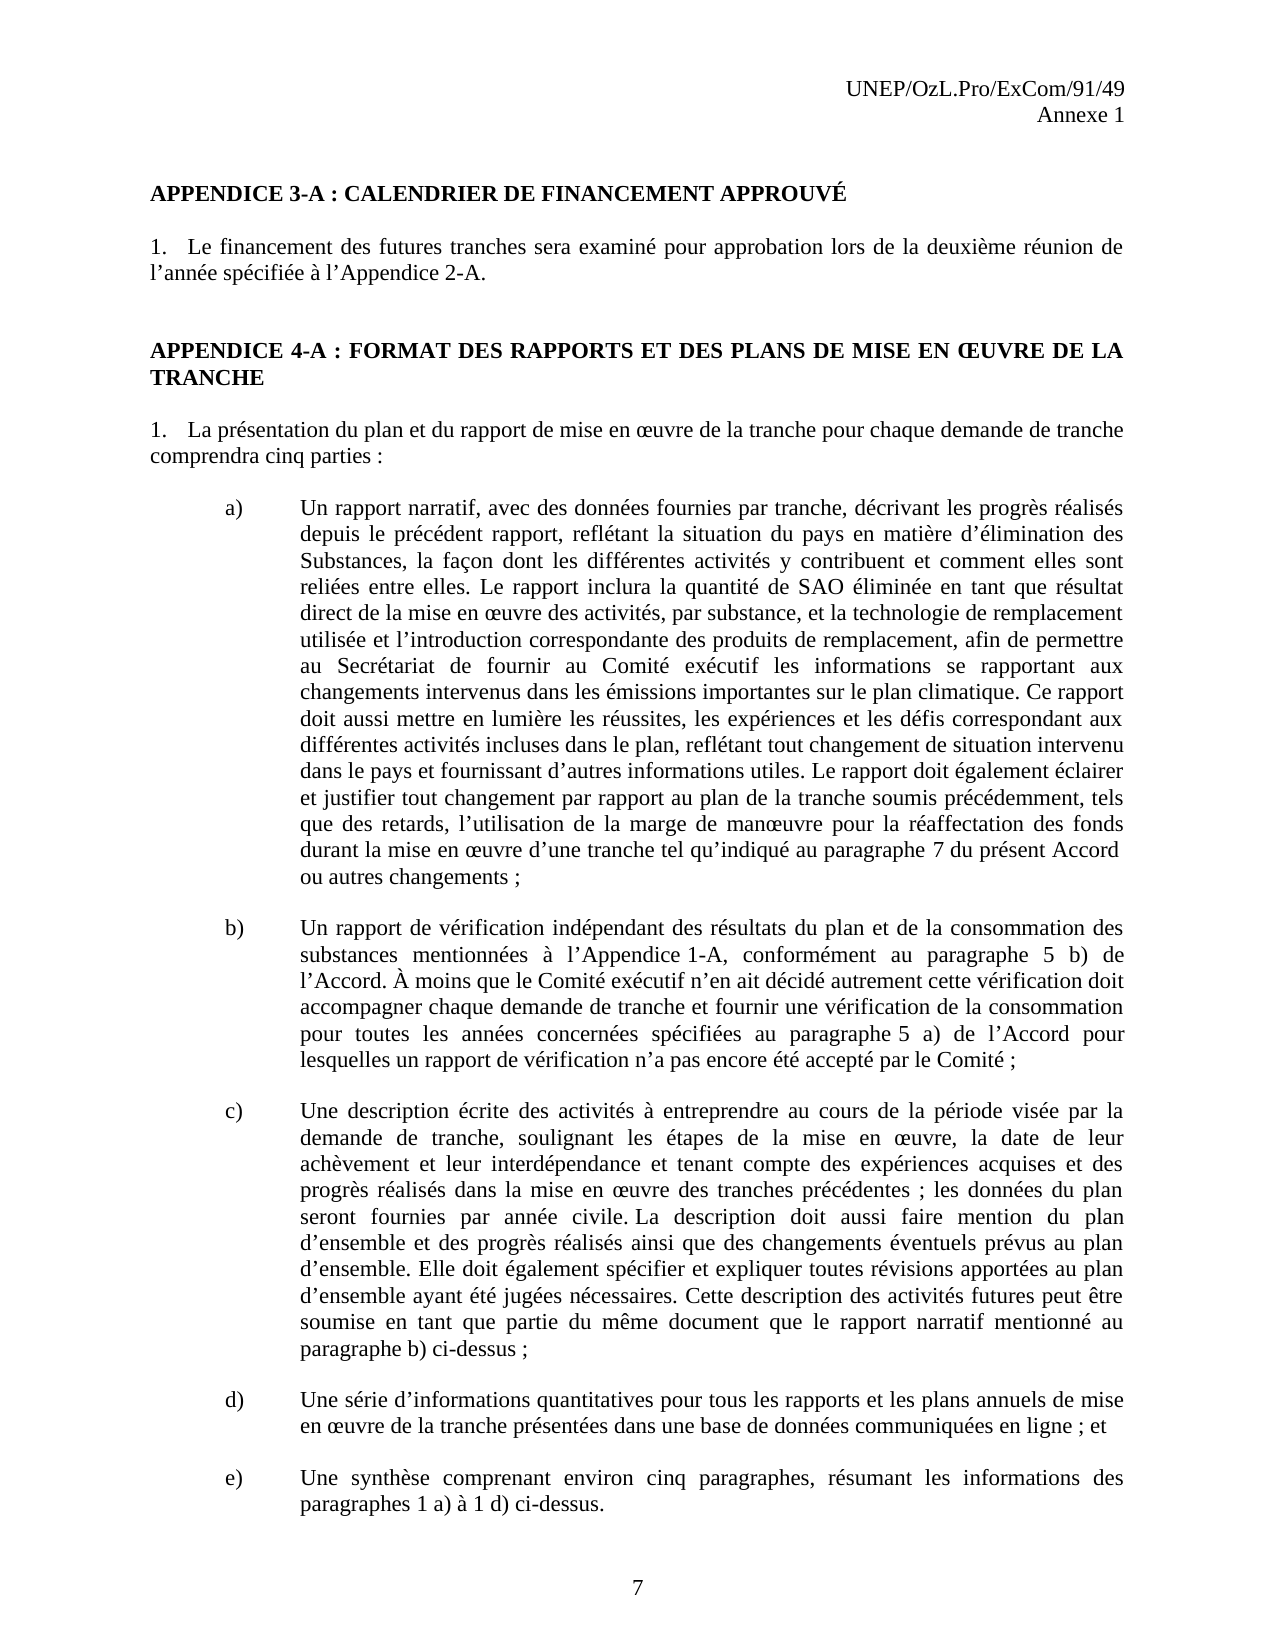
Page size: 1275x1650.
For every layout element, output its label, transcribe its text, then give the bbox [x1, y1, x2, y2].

subtitle Une description écrite des activités à entreprendre au cours de la période visée par la demande de tranche, soulignant les étapes de la mise en œuvre, la date de leur achèvement et leur interdépendance et tenant compte des expériences acquises et des progrès réalisés dans la mise en œuvre des tranches précédentes ; les données du plan seront fournies par année civile. La description doit aussi faire mention du plan d’ensemble et des progrès réalisés ainsi que des changements éventuels prévus au plan d’ensemble. Elle doit également spécifier et expliquer toutes révisions apportées au plan d’ensemble ayant été jugées nécessaires. Cette description des activités futures peut être soumise en tant que partie du même document que le rapport narratif mentionné au paragraphe b) ci-dessus ; [225, 1097, 1125, 1361]
subtitle Une synthèse comprenant environ cinq paragraphes, résumant les informations des paragraphes 1 a) à 1 d) ci-dessus. [225, 1464, 1125, 1516]
text APPENDICE 3-A : CALENDRIER DE FINANCEMENT APPROUVÉ [150, 180, 1125, 207]
text APPENDICE 4-A : FORMAT DES RAPPORTS ET DES PLANS DE MISE EN ŒUVRE DE LA TRANCHE [150, 337, 1125, 390]
subtitle La présentation du plan et du rapport de mise en œuvre de la tranche pour chaque demande de tranche comprendra cinq parties : [150, 416, 1125, 469]
subtitle Une série d’informations quantitatives pour tous les rapports et les plans annuels de mise en œuvre de la tranche présentées dans une base de données communiquées en ligne ; et [225, 1386, 1125, 1439]
subtitle Un rapport narratif, avec des données fournies par tranche, décrivant les progrès réalisés depuis le précédent rapport, reflétant la situation du pays en matière d’élimination des Substances, la façon dont les différentes activités y contribuent et comment elles sont reliées entre elles. Le rapport inclura la quantité de SAO éliminée en tant que résultat direct de la mise en œuvre des activités, par substance, et la technologie de remplacement utilisée et l’introduction correspondante des produits de remplacement, afin de permettre au Secrétariat de fournir au Comité exécutif les informations se rapportant aux changements intervenus dans les émissions importantes sur le plan climatique. Ce rapport doit aussi mettre en lumière les réussites, les expériences et les défis correspondant aux différentes activités incluses dans le plan, reflétant tout changement de situation intervenu dans le pays et fournissant d’autres informations utiles. Le rapport doit également éclairer et justifier tout changement par rapport au plan de la tranche soumis précédemment, tels que des retards, l’utilisation de la marge de manœuvre pour la réaffectation des fonds durant la mise en œuvre d’une tranche tel qu’indiqué au paragraphe 7 du présent Accord ou autres changements ; [225, 494, 1125, 889]
subtitle Un rapport de vérification indépendant des résultats du plan et de la consommation des substances mentionnées à l’Appendice 1-A, conformément au paragraphe 5 b) de l’Accord. À moins que le Comité exécutif n’en ait décidé autrement cette vérification doit accompagner chaque demande de tranche et fournir une vérification de la consommation pour toutes les années concernées spécifiées au paragraphe 5 a) de l’Accord pour lesquelles un rapport de vérification n’a pas encore été accepté par le Comité ; [225, 914, 1125, 1072]
subtitle Le financement des futures tranches sera examiné pour approbation lors de la deuxième réunion de l’année spécifiée à l’Appendice 2-A. [150, 233, 1125, 286]
